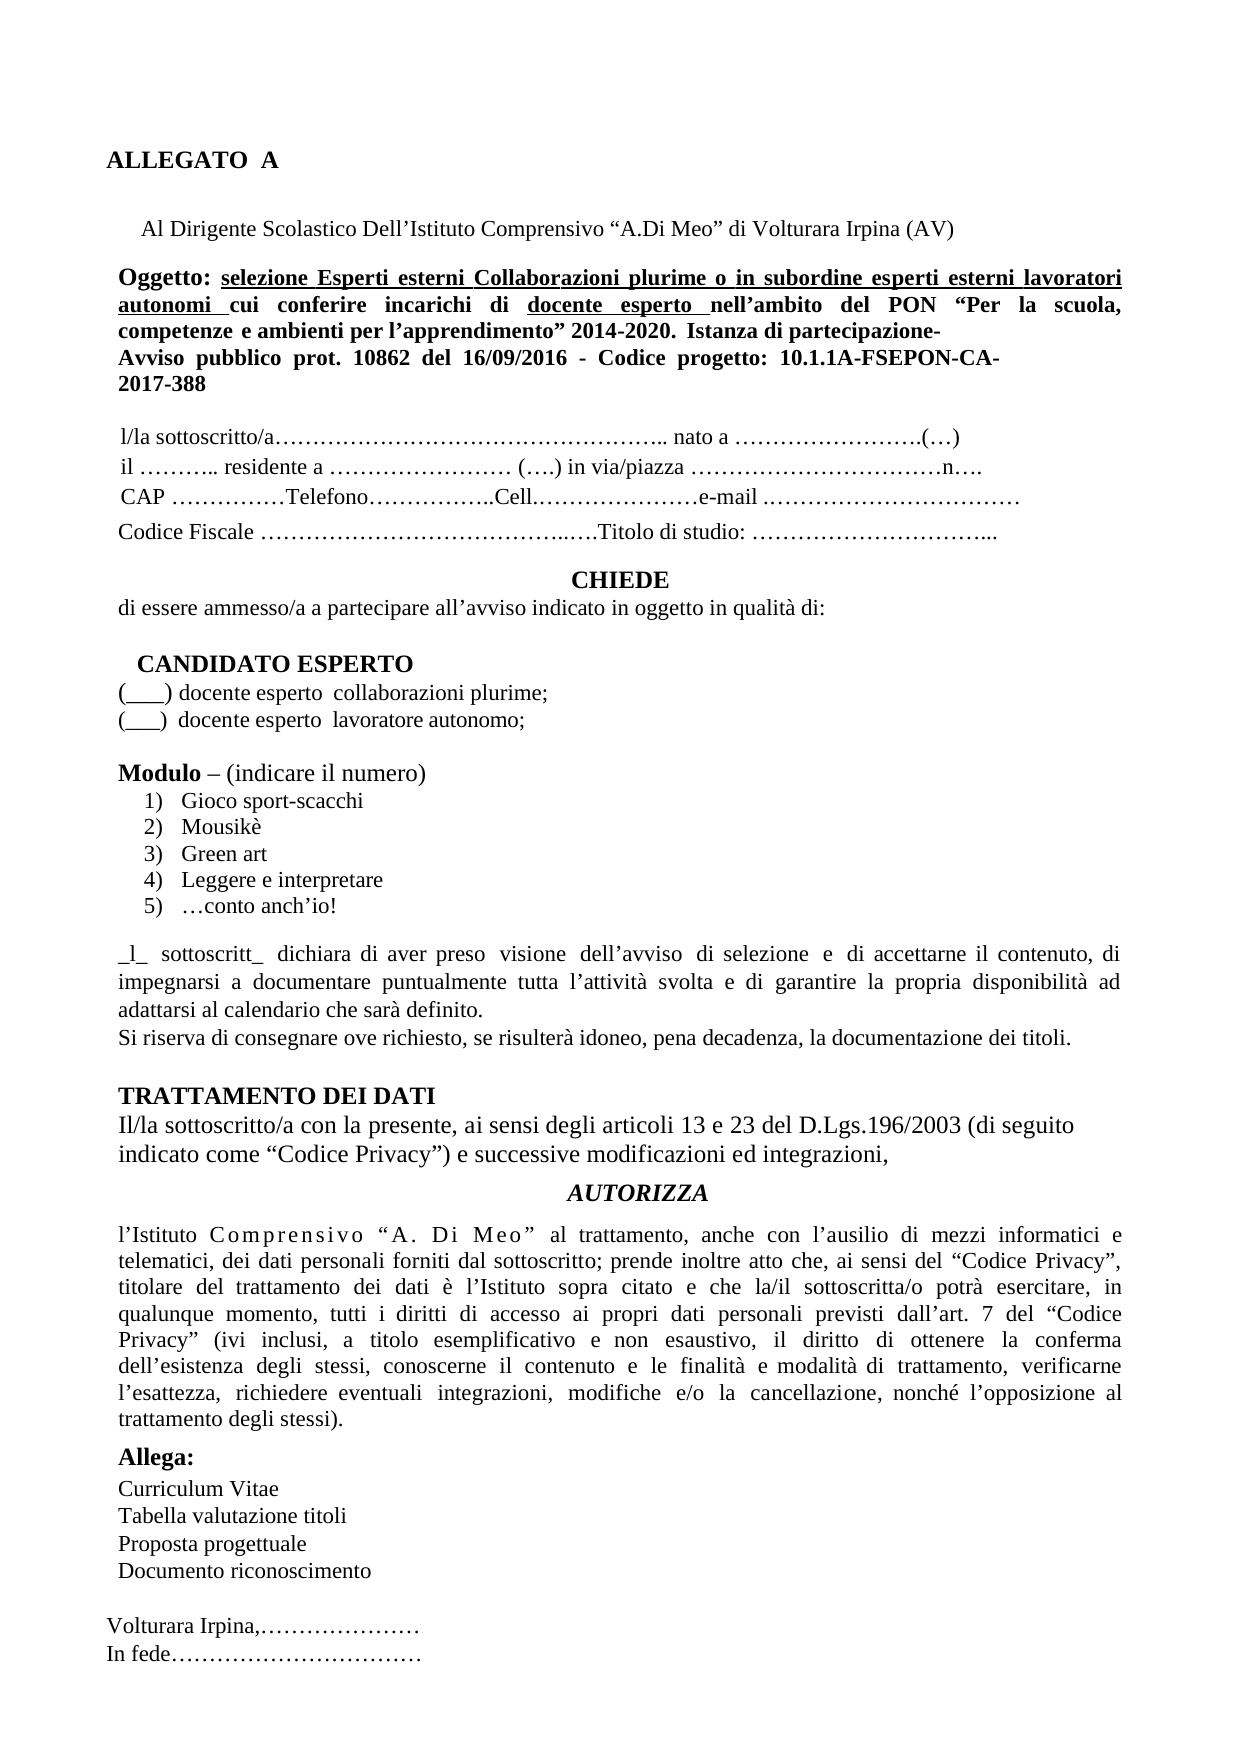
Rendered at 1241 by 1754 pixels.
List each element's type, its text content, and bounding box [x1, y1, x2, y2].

text Proposta progettuale [118, 1529, 455, 1557]
text Codice Fiscale …………………………………..….Titolo di studio: …………………………... [118, 518, 1114, 544]
text _l_ sottoscritt_ dichiara di aver preso visione dell’avviso di selezione e di accettarne il contenuto, di impegnarsi a documentare puntualmente tutta l’attività svolta e di garantire la propria disponibilità ad adattarsi al calendario che sarà definito. [118, 939, 1121, 1023]
text il ……….. residente a …………………… (….) in via/piazza ……………………………n…. [120, 453, 1119, 479]
text Modulo – (indicare il numero) [118, 759, 583, 787]
text (___) docente esperto collaborazioni plurime; [118, 677, 583, 706]
text Tabella valutazione titoli [118, 1502, 455, 1529]
text Allega: [118, 1442, 274, 1470]
text Al Dirigente Scolastico Dell’Istituto Comprensivo “A.Di Meo” di Volturara Irpina (AV) [118, 214, 1122, 242]
text CAP ……………Telefono……………..Cell.…………………e-mail .…………………………… [120, 483, 1119, 510]
subtitle CHIEDE [106, 565, 1134, 594]
text CANDIDATO ESPERTO [118, 649, 827, 677]
list Green art [144, 839, 481, 866]
subtitle Oggetto: selezione Esperti esterni Collaborazioni plurime o in subordine esperti esterni lavoratori autonomi cui conferire incarichi di docente esperto nell’ambito del PON “Per la scuola, competenze e ambienti per l’apprendimento” 2014-2020. Istanza di partecipazione- [118, 262, 1122, 344]
list Gioco sport-scacchi [144, 787, 481, 813]
text Volturara Irpina,………………… [106, 1612, 455, 1639]
text AUTORIZZA [142, 1178, 1134, 1207]
text TRATTAMENTO DEI DATI [118, 1081, 1083, 1110]
text l/la sottoscritto/a…………………………………………….. nato a …………………….(…) [120, 423, 1119, 449]
text In fede…………………………… [106, 1639, 455, 1667]
list Leggere e interpretare [144, 866, 481, 892]
text ALLEGATO A [106, 145, 1134, 174]
list …conto anch’io! [144, 892, 481, 919]
text Curriculum Vitae [118, 1474, 455, 1502]
list Mousikè [144, 813, 481, 839]
text (___) docente esperto lavoratore autonomo; [118, 706, 583, 733]
text Documento riconoscimento [106, 1557, 455, 1584]
text Avviso pubblico prot. 10862 del 16/09/2016 - Codice progetto: 10.1.1A-FSEPON-CA-2017-388 [118, 344, 1000, 397]
text di essere ammesso/a a partecipare all’avviso indicato in oggetto in qualità di: [118, 594, 827, 620]
text Il/la sottoscritto/a con la presente, ai sensi degli articoli 13 e 23 del D.Lgs.196/2003 (di seguito indicato come “Codice Privacy”) e successive modificazioni ed integrazioni, [118, 1110, 1120, 1167]
text Si riserva di consegnare ove richiesto, se risulterà idoneo, pena decadenza, la documentazione dei titoli. [118, 1024, 1083, 1051]
text l’Istituto Comprensivo “A. Di Meo” al trattamento, anche con l’ausilio di mezzi informatici e telematici, dei dati personali forniti dal sottoscritto; prende inoltre atto che, ai sensi del “Codice Privacy”, titolare del trattamento dei dati è l’Istituto sopra citato e che la/il sottoscritta/o potrà esercitare, in qualunque momento, tutti i diritti di accesso ai propri dati personali previsti dall’art. 7 del “Codice Privacy” (ivi inclusi, a titolo esemplificativo e non esaustivo, il diritto di ottenere la conferma dell’esistenza degli stessi, conoscerne il contenuto e le finalità e modalità di trattamento, verificarne l’esattezza, richiedere eventuali integrazioni, modifiche e/o la cancellazione, nonché l’opposizione al trattamento degli stessi). [118, 1221, 1122, 1432]
